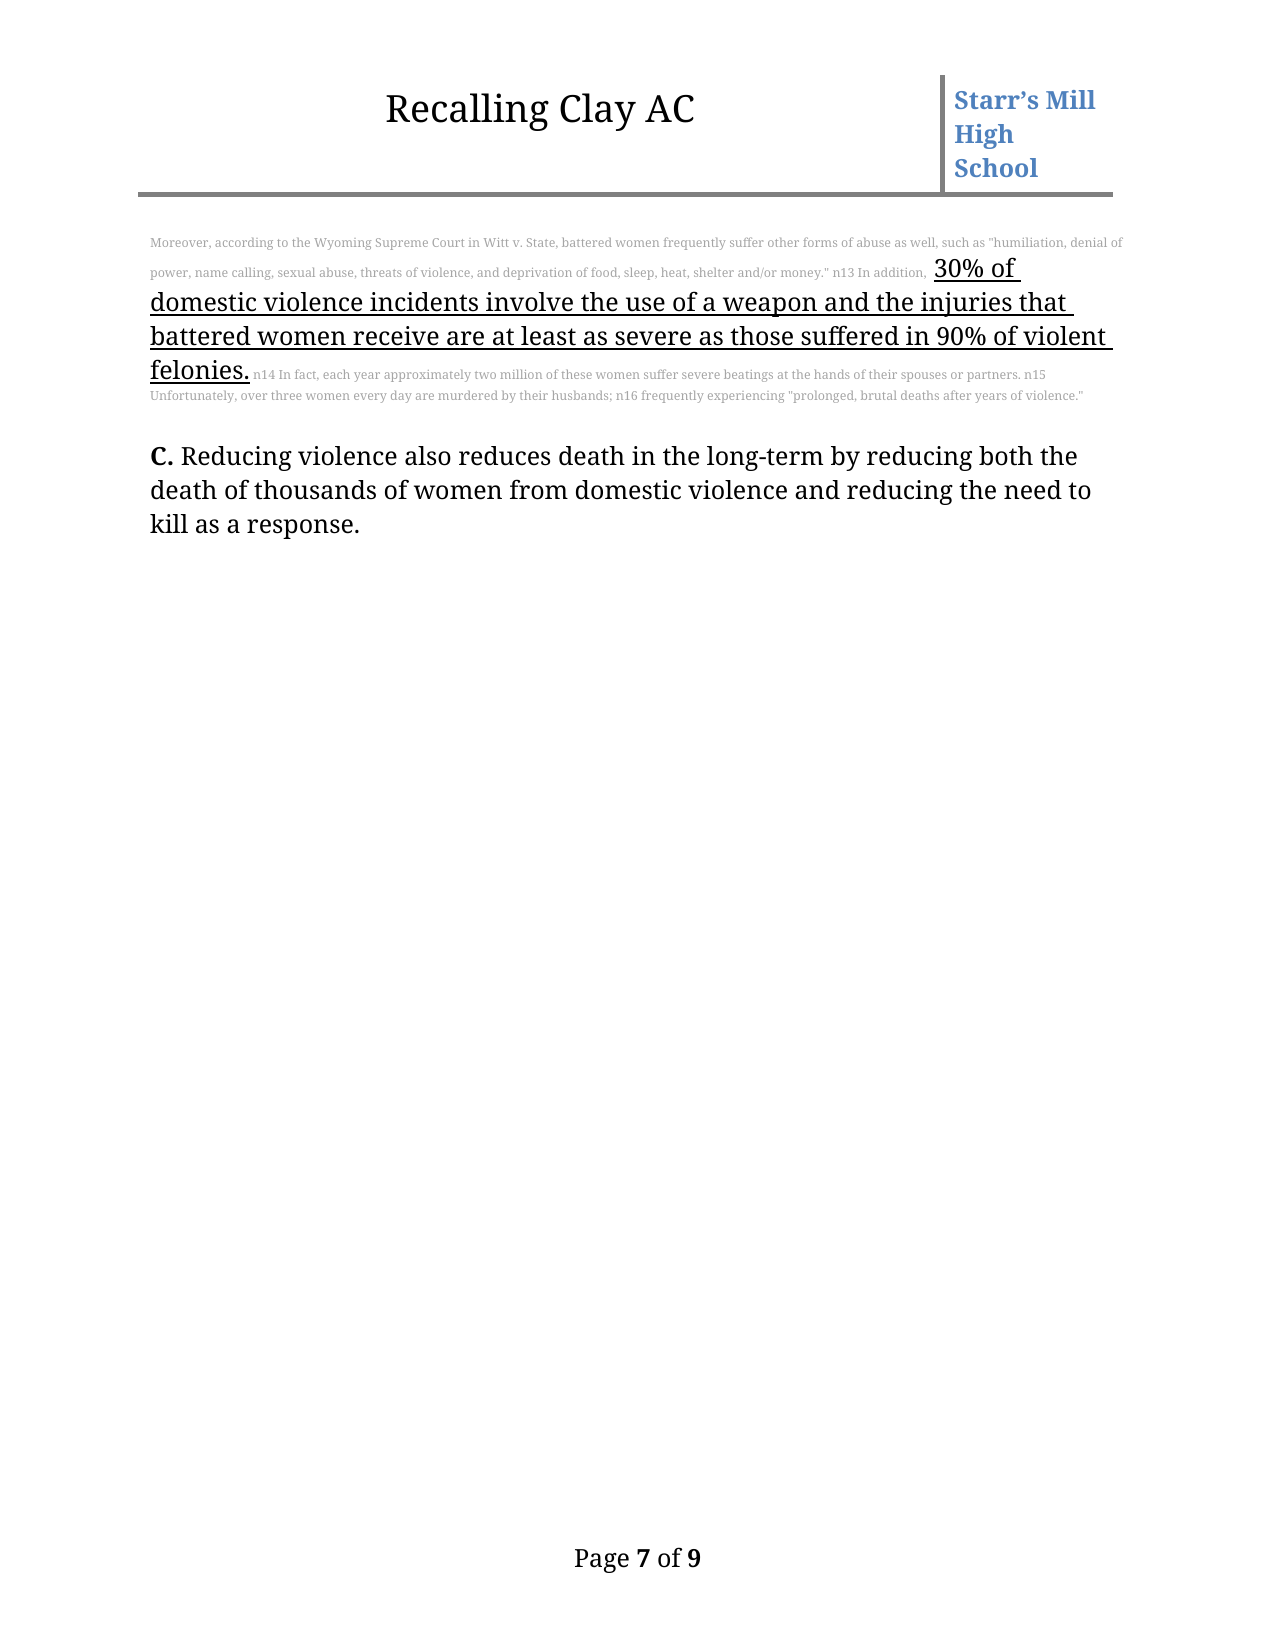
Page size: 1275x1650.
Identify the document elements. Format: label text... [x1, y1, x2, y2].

text Moreover, according to the Wyoming Supreme Court in Witt v. State, battered women frequently suffer other forms of abuse as well, such as "humiliation, denial of power, name calling, sexual abuse, threats of violence, and deprivation of food, sleep, heat, shelter and/or money." n13 In addition, 30% of domestic violence incidents involve the use of a weapon and the injuries that battered women receive are at least as severe as those suffered in 90% of violent felonies. n14 In fact, each year approximately two million of these women suffer severe beatings at the hands of their spouses or partners. n15 Unfortunately, over three women every day are murdered by their husbands; n16 frequently experiencing "prolonged, brutal deaths after years of violence." [150, 234, 1125, 404]
text C. Reducing violence also reduces death in the long-term by reducing both the death of thousands of women from domestic violence and reducing the need to kill as a response. [150, 438, 1125, 540]
